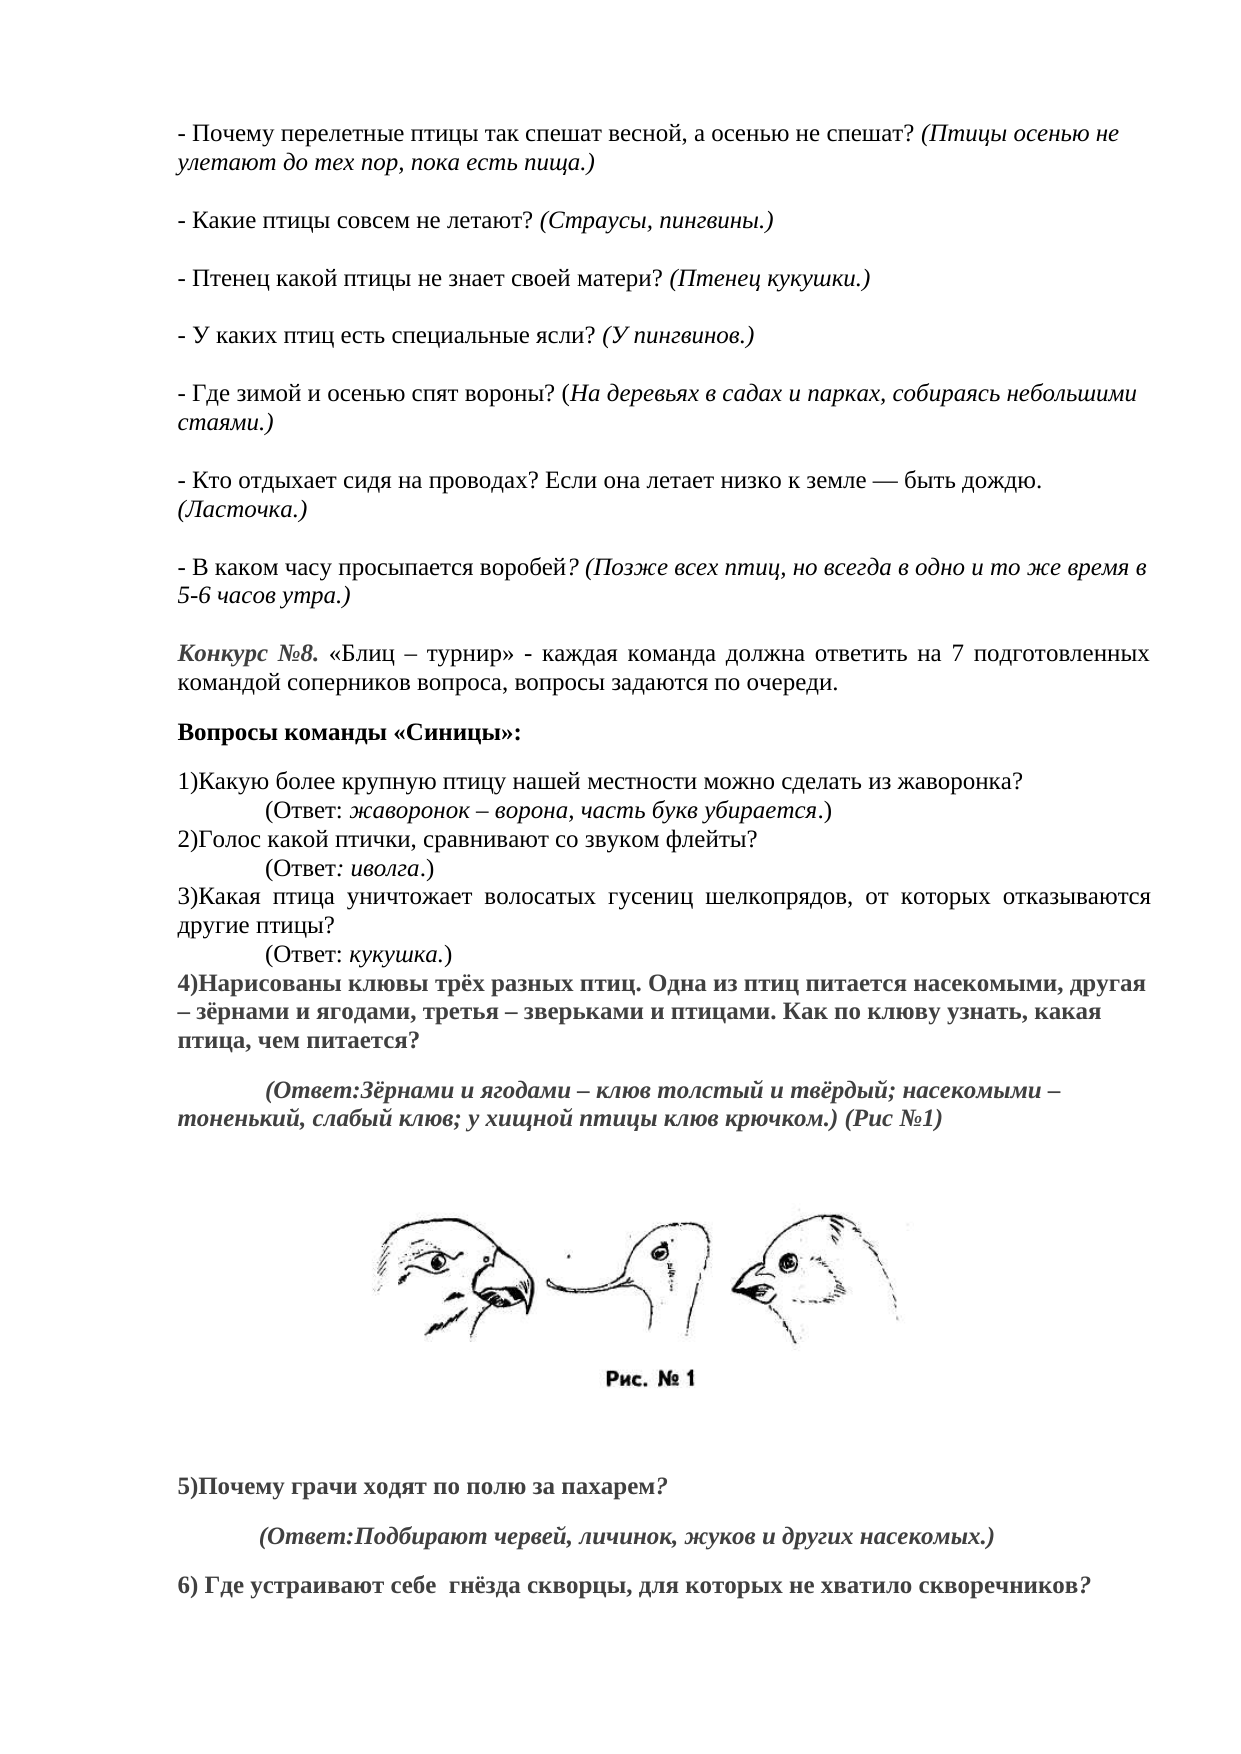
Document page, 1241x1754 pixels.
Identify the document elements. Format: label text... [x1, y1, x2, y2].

text - Кто отдыхает сидя на проводах? Если она летает низко к земле — быть дождю. (Ласточка.) [177, 465, 1152, 523]
text (Ответ: кукушка.) [177, 939, 1152, 968]
text - Где зимой и осенью спят вороны? (На деревьях в садах и парках, собираясь небольшими стаями.) [177, 378, 1152, 436]
text 4)Нарисованы клювы трёх разных птиц. Одна из птиц питается насекомыми, другая – зёрнами и ягодами, третья – зверьками и птицами. Как по клюву узнать, какая птица, чем питается? [177, 968, 1152, 1054]
text (Ответ: иволга.) [177, 853, 1152, 881]
text 6) Где устраивают себе гнёзда скворцы, для которых не хватило скворечников? [177, 1571, 1152, 1599]
text - У каких птиц есть специальные ясли? (У пингвинов.) [177, 321, 1152, 349]
text - В каком часу просыпается воробей? (Позже всех птиц, но всегда в одно и то же время в 5-6 часов утра.) [177, 552, 1152, 609]
text (Ответ:Подбирают червей, личинок, жуков и других насекомых.) [177, 1521, 1152, 1550]
text Вопросы команды «Синицы»: [177, 717, 1152, 746]
text 2)Голос какой птички, сравнивают со звуком флейты? [177, 824, 1152, 853]
text 1)Какую более крупную птицу нашей местности можно сделать из жаворонка? [177, 766, 1152, 795]
text 3)Какая птица уничтожает волосатых гусениц шелкопрядов, от которых отказываются другие птицы? [177, 881, 1152, 939]
picture [302, 1157, 986, 1424]
text - Какие птицы совсем не летают? (Страусы, пингвины.) [177, 205, 1152, 233]
text 5)Почему грачи ходят по полю за пахарем? [177, 1471, 1152, 1500]
text - Почему перелетные птицы так спешат весной, а осенью не спешат? (Птицы осенью не улетают до тех пор, пока есть пища.) [177, 118, 1152, 176]
text (Ответ:Зёрнами и ягодами – клюв толстый и твёрдый; насекомыми – тоненький, слабый клюв; у хищной птицы клюв крючком.) (Рис №1) [177, 1075, 1152, 1132]
text - Птенец какой птицы не знает своей матери? (Птенец кукушки.) [177, 263, 1152, 291]
text (Ответ: жаворонок – ворона, часть букв убирается.) [177, 795, 1152, 824]
text Конкурс №8. «Блиц – турнир» - каждая команда должна ответить на 7 подготовленных командой соперников вопроса, вопросы задаются по очереди. [177, 638, 1152, 696]
